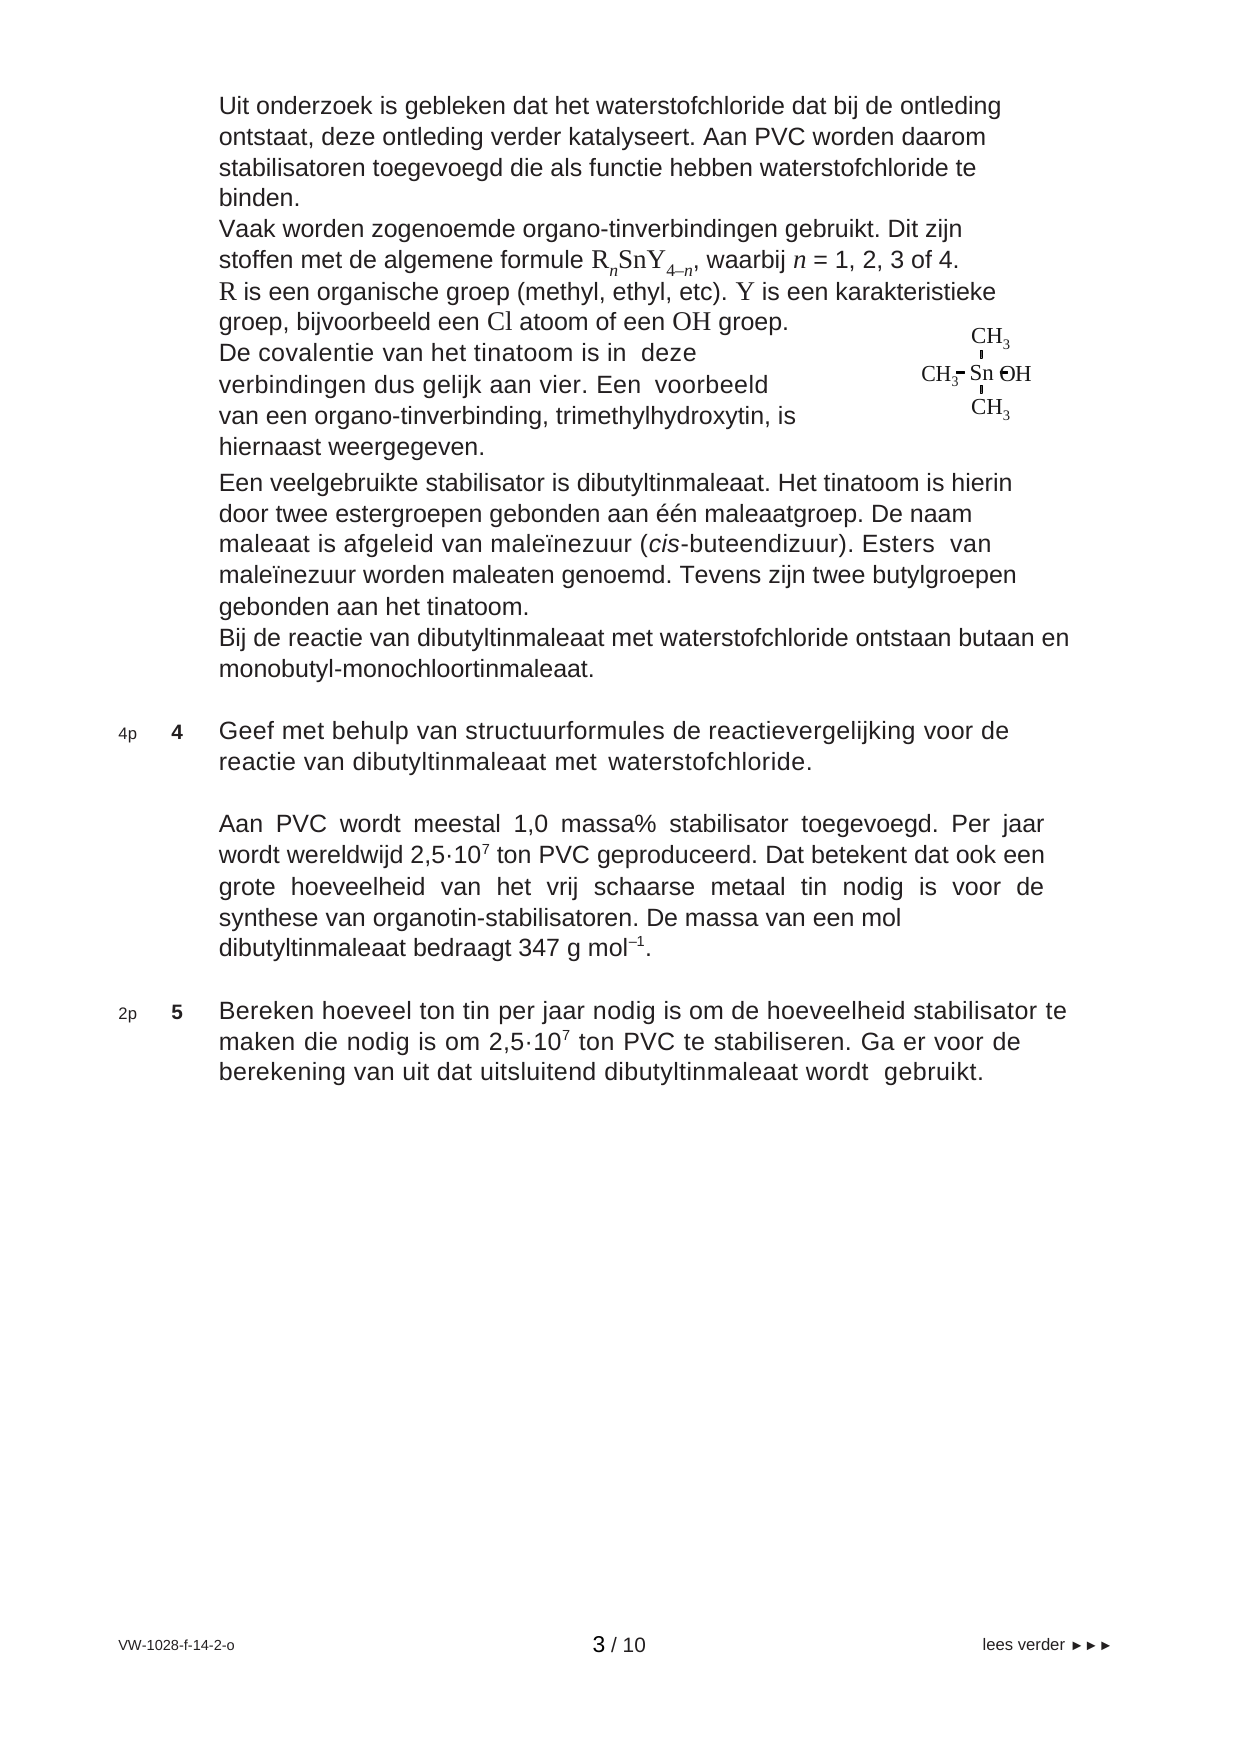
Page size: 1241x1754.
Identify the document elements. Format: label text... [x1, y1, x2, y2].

text CH3 [824, 359, 958, 390]
text groep, bijvoorbeeld een Cl atoom of een OH groep. [218, 305, 819, 336]
text Bij de reactie van dibutyltinmaleaat met waterstofchloride ontstaan butaan en monobutyl-monochloortinmaleaat. [218, 623, 1082, 683]
text Sn OH CH3 [969, 358, 1068, 423]
text 2p 5 Bereken hoeveel ton tin per jaar nodig is om de hoeveelheid stabilisator te maken die nodig is om 2,5·107 ton PVC te stabiliseren. Ga er voor de [118, 996, 1082, 1056]
text maleïnezuur worden maleaten genoemd. Tevens zijn twee butylgroepen gebonden aan het tinatoom. [218, 561, 1034, 620]
text 4p 4 Geef met behulp van structuurformules de reactievergelijking voor de reactie van dibutyltinmaleaat met waterstofchloride. [118, 716, 1026, 776]
text berekening van uit dat uitsluitend dibutyltinmaleaat wordt gebruikt. [218, 1058, 1136, 1086]
text Uit onderzoek is gebleken dat het waterstofchloride dat bij de ontleding ontstaat, deze ontleding verder katalyseert. Aan PVC worden daarom stabilisatoren toegevoegd die als functie hebben waterstofchloride te [218, 91, 1034, 182]
text dibutyltinmaleaat bedraagt 347 g mol–1. [218, 934, 1136, 962]
text Aan PVC wordt meestal 1,0 massa% stabilisator toegevoegd. Per jaar wordt wereldwijd 2,5·107 ton PVC geproduceerd. Dat betekent dat ook een grote hoeveelheid van het vrij schaarse metaal tin nodig is voor de synthese van organotin-stabilisatoren. De massa van een mol [218, 809, 1046, 931]
text maleaat is afgeleid van maleïnezuur (cis-buteendizuur). Esters van [218, 530, 1136, 558]
text binden. [218, 184, 1136, 212]
text R is een organische groep (methyl, ethyl, etc). Y is een karakteristieke [218, 281, 1136, 305]
text Vaak worden zogenoemde organo-tinverbindingen gebruikt. Dit zijn stoffen met de algemene formule RnSnY4–n, waarbij n = 1, 2, 3 of 4. [218, 214, 1034, 280]
text Een veelgebruikte stabilisator is dibutyltinmaleaat. Het tinatoom is hierin door twee estergroepen gebonden aan één maleaatgroep. De naam [218, 468, 1034, 527]
text De covalentie van het tinatoom is in deze [218, 338, 819, 367]
text CH3 [971, 322, 1136, 353]
text verbindingen dus gelijk aan vier. Een voorbeeld [218, 369, 819, 398]
text van een organo-tinverbinding, trimethylhydroxytin, is hiernaast weergegeven. [218, 401, 819, 461]
